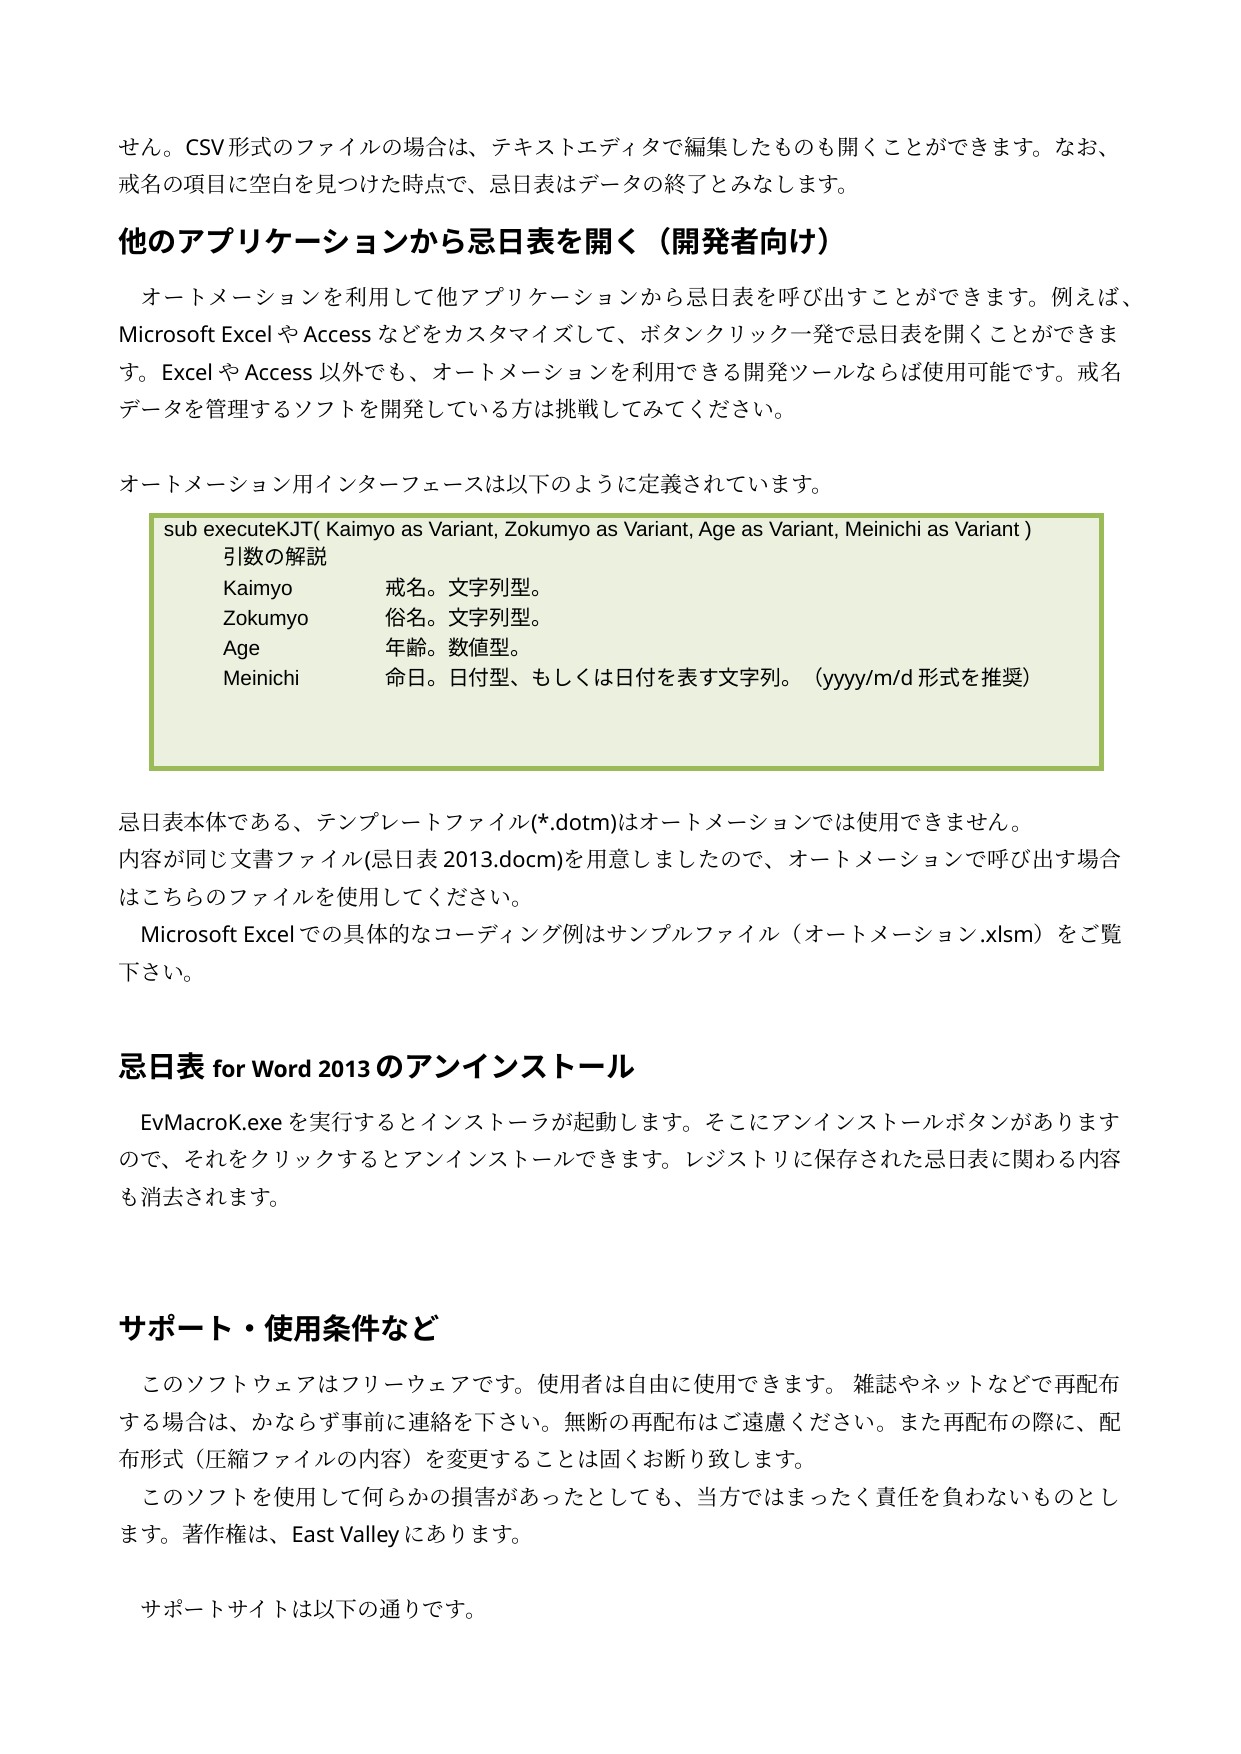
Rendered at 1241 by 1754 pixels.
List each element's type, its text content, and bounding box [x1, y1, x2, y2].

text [118, 127, 1122, 202]
text 他のアプリケーションから忌日表を開く（開発者向け） [118, 202, 1122, 277]
text 忌日表 for Word 2013のアンインストール [118, 1027, 1122, 1102]
text オートメーション用インターフェースは以下のように定義されています。 [118, 464, 1122, 502]
text サポート・使用条件など [118, 1289, 1122, 1364]
text EvMacroK.exeを実行するとインストーラが起動します。そこにアンインストールボタンがありますので、それをクリックするとアンインストールできます。レジストリに保存された忌日表に関わる内容も消去されます。 [118, 1102, 1122, 1214]
text 忌日表本体である、テンプレートファイル(*.dotm)はオートメーションでは使用できません。 [118, 802, 1122, 839]
text Microsoft Excelでの具体的なコーディング例はサンプルファイル（オートメーション.xlsm）をご覧下さい。 [118, 914, 1122, 989]
text サポートサイトは以下の通りです。 [118, 1589, 1122, 1627]
text このソフトウェアはフリーウェアです。使用者は自由に使用できます。 雑誌やネットなどで再配布する場合は、かならず事前に連絡を下さい。無断の再配布はご遠慮ください。また再配布の際に、配布形式（圧縮ファイルの内容）を変更することは固くお断り致します。 [118, 1364, 1122, 1477]
text このソフトを使用して何らかの損害があったとしても、当方ではまったく責任を負わないものとします。著作権は、East Valleyにあります。 [118, 1477, 1122, 1552]
text オートメーションを利用して他アプリケーションから忌日表を呼び出すことができます。例えば、Microsoft ExcelやAccess などをカスタマイズして、ボタンクリック一発で忌日表を開くことができます。ExcelやAccess 以外でも、オートメーションを利用できる開発ツールならば使用可能です。戒名データを管理するソフトを開発している方は挑戦してみてください。 [118, 277, 1122, 427]
text 内容が同じ文書ファイル(忌日表2013.docm)を用意しましたので、オートメーションで呼び出す場合はこちらのファイルを使用してください。 [118, 839, 1122, 914]
